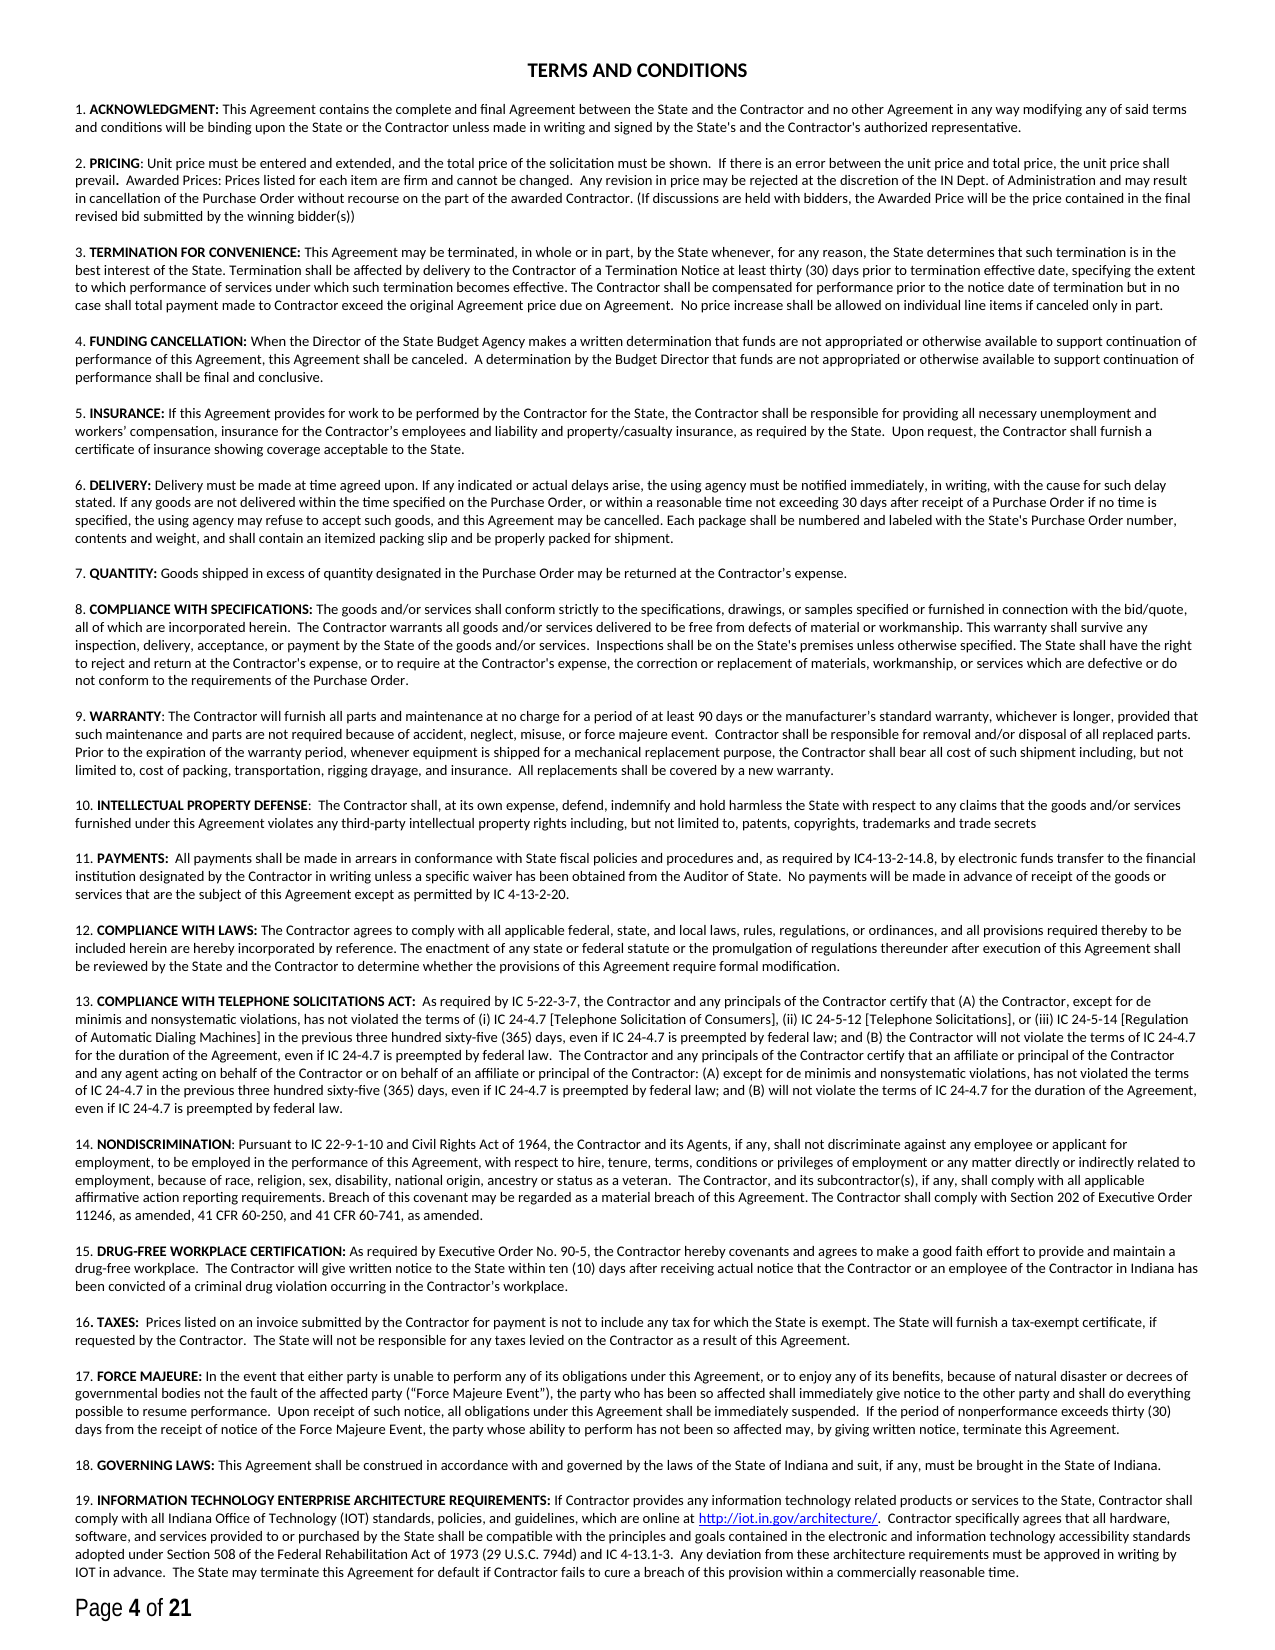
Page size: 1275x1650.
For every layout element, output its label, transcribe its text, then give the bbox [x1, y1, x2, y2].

text 1. ACKNOWLEDGMENT: This Agreement contains the complete and final Agreement between the State and the Contractor and no other Agreement in any way modifying any of said terms and conditions will be binding upon the State or the Contractor unless made in writing and signed by the State's and the Contractor's authorized representative. [75, 100, 1200, 136]
text 18. GOVERNING LAWS: This Agreement shall be construed in accordance with and governed by the laws of the State of and suit, if any, must be brought in the State of . [75, 1456, 1200, 1474]
title TERMS AND CONDITIONS [75, 57, 1200, 83]
text 6. DELIVERY: Delivery must be made at time agreed upon. If any indicated or actual delays arise, the using agency must be notified immediately, in writing, with the cause for such delay stated. If any goods are not delivered within the time specified on the Purchase Order, or within a reasonable time not exceeding 30 days after receipt of a Purchase Order if no time is specified, the using agency may refuse to accept such goods, and this Agreement may be cancelled. Each package shall be numbered and labeled with the State's Purchase Order number, contents and weight, and shall contain an itemized packing slip and be properly packed for shipment. [75, 476, 1200, 547]
text 15. DRUG-FREE WORKPLACE CERTIFICATION: As required by Executive Order No. 90-5, the Contractor hereby covenants and agrees to make a good faith effort to provide and maintain a drug-free workplace. The Contractor will give written notice to the State within ten (10) days after receiving actual notice that the Contractor or an employee of the Contractor in Indiana has been convicted of a criminal drug violation occurring in the Contractor’s workplace. [75, 1242, 1200, 1295]
text 8. COMPLIANCE WITH SPECIFICATIONS: The goods and/or services shall conform strictly to the specifications, drawings, or samples specified or furnished in connection with the bid/quote, all of which are incorporated herein. The Contractor warrants all goods and/or services delivered to be free from defects of material or workmanship. This warranty shall survive any inspection, delivery, acceptance, or payment by the State of the goods and/or services. Inspections shall be on the State's premises unless otherwise specified. The State shall have the right to reject and return at the Contractor's expense, or to require at the Contractor's expense, the correction or replacement of materials, workmanship, or services which are defective or do not conform to the requirements of the Purchase Order. [75, 600, 1200, 689]
text 4. FUNDING CANCELLATION: When the Director of the State Budget Agency makes a written determination that funds are not appropriated or otherwise available to support continuation of performance of this Agreement, this Agreement shall be canceled. A determination by the Budget Director that funds are not appropriated or otherwise available to support continuation of performance shall be final and conclusive. [75, 332, 1200, 386]
text 13. COMPLIANCE WITH TELEPHONE SOLICITATIONS ACT: As required by IC 5-22-3-7, the Contractor and any principals of the Contractor certify that (A) the Contractor, except for de minimis and nonsystematic violations, has not violated the terms of (i) IC 24-4.7 [Telephone Solicitation of Consumers], (ii) IC 24-5-12 [Telephone Solicitations], or (iii) IC 24-5-14 [Regulation of Automatic Dialing Machines] in the previous three hundred sixty-five (365) days, even if IC 24-4.7 is preempted by federal law; and (B) the Contractor will not violate the terms of IC 24-4.7 for the duration of the Agreement, even if IC 24-4.7 is preempted by federal law. The Contractor and any principals of the Contractor certify that an affiliate or principal of the Contractor and any agent acting on behalf of the Contractor or on behalf of an affiliate or principal of the Contractor: (A) except for de minimis and nonsystematic violations, has not violated the terms of IC 24-4.7 in the previous three hundred sixty-five (365) days, even if IC 24-4.7 is preempted by federal law; and (B) will not violate the terms of IC 24-4.7 for the duration of the Agreement, even if IC 24-4.7 is preempted by federal law. [75, 993, 1200, 1117]
text 5. INSURANCE: If this Agreement provides for work to be performed by the Contractor for the State, the Contractor shall be responsible for providing all necessary unemployment and workers’ compensation, insurance for the Contractor’s employees and liability and property/casualty insurance, as required by the State. Upon request, the Contractor shall furnish a certificate of insurance showing coverage acceptable to the State. [75, 404, 1200, 458]
text 7. QUANTITY: Goods shipped in excess of quantity designated in the Purchase Order may be returned at the Contractor’s expense. [75, 565, 1200, 583]
text 11. PAYMENTS: All payments shall be made in arrears in conformance with State fiscal policies and procedures and, as required by IC4-13-2-14.8, by electronic funds transfer to the financial institution designated by the Contractor in writing unless a specific waiver has been obtained from the Auditor of State. No payments will be made in advance of receipt of the goods or services that are the subject of this Agreement except as permitted by IC 4-13-2-20. [75, 850, 1200, 903]
text 19. INFORMATION TECHNOLOGY ARCHITECTURE REQUIREMENTS: If Contractor provides any information technology related products or services to the State, Contractor shall comply with all Indiana Office of Technology (IOT) standards, policies, and guidelines, which are online at http://iot.in.gov/architecture/. Contractor specifically agrees that all hardware, software, and services provided to or purchased by the State shall be compatible with the principles and goals contained in the electronic and information technology accessibility standards adopted under Section 508 of the Federal Rehabilitation Act of 1973 (29 U.S.C. 794d) and IC 4-13.1-3. Any deviation from these architecture requirements must be approved in writing by IOT in advance. The State may terminate this Agreement for default if Contractor fails to cure a breach of this provision within a commercially reasonable time. [75, 1492, 1200, 1581]
text 3. TERMINATION FOR CONVENIENCE: This Agreement may be terminated, in whole or in part, by the State whenever, for any reason, the State determines that such termination is in the best interest of the State. Termination shall be affected by delivery to the Contractor of a Termination Notice at least thirty (30) days prior to termination effective date, specifying the extent to which performance of services under which such termination becomes effective. The Contractor shall be compensated for performance prior to the notice date of termination but in no case shall total payment made to Contractor exceed the original Agreement price due on Agreement. No price increase shall be allowed on individual line items if canceled only in part. [75, 243, 1200, 314]
text 17. FORCE MAJEURE: In the event that either party is unable to perform any of its obligations under this Agreement, or to enjoy any of its benefits, because of natural disaster or decrees of governmental bodies not the fault of the affected party (“Force Majeure Event”), the party who has been so affected shall immediately give notice to the other party and shall do everything possible to resume performance. Upon receipt of such notice, all obligations under this Agreement shall be immediately suspended. If the period of nonperformance exceeds thirty (30) days from the receipt of notice of the Force Majeure Event, the party whose ability to perform has not been so affected may, by giving written notice, terminate this Agreement. [75, 1367, 1200, 1438]
text 10. INTELLECTUAL PROPERTY DEFENSE: The Contractor shall, at its own expense, defend, indemnify and hold harmless the State with respect to any claims that the goods and/or services furnished under this Agreement violates any third-party intellectual property rights including, but not limited to, patents, copyrights, trademarks and trade secrets [75, 796, 1200, 832]
text 12. COMPLIANCE WITH LAWS: The Contractor agrees to comply with all applicable federal, state, and local laws, rules, regulations, or ordinances, and all provisions required thereby to be included herein are hereby incorporated by reference. The enactment of any state or federal statute or the promulgation of regulations thereunder after execution of this Agreement shall be reviewed by the State and the Contractor to determine whether the provisions of this Agreement require formal modification. [75, 921, 1200, 975]
text 9. WARRANTY: The Contractor will furnish all parts and maintenance at no charge for a period of at least 90 days or the manufacturer’s standard warranty, whichever is longer, provided that such maintenance and parts are not required because of accident, neglect, misuse, or force majeure event. Contractor shall be responsible for removal and/or disposal of all replaced parts. Prior to the expiration of the warranty period, whenever equipment is shipped for a mechanical replacement purpose, the Contractor shall bear all cost of such shipment including, but not limited to, cost of packing, transportation, rigging drayage, and insurance. All replacements shall be covered by a new warranty. [75, 707, 1200, 778]
text 2. PRICING: Unit price must be entered and extended, and the total price of the solicitation must be shown. If there is an error between the unit price and total price, the unit price shall prevail. Awarded Prices: Prices listed for each item are firm and cannot be changed. Any revision in price may be rejected at the discretion of the IN Dept. of Administration and may result in cancellation of the Purchase Order without recourse on the part of the awarded Contractor. (If discussions are held with bidders, the Awarded Price will be the price contained in the final revised bid submitted by the winning bidder(s)) [75, 154, 1200, 225]
text 16. TAXES: Prices listed on an invoice submitted by the Contractor for payment is not to include any tax for which the State is exempt. The State will furnish a tax-exempt certificate, if requested by the Contractor. The State will not be responsible for any taxes levied on the Contractor as a result of this Agreement. [75, 1313, 1200, 1349]
text 14. NONDISCRIMINATION: Pursuant to IC 22-9-1-10 and Civil Rights Act of 1964, the Contractor and its Agents, if any, shall not discriminate against any employee or applicant for employment, to be employed in the performance of this Agreement, with respect to hire, tenure, terms, conditions or privileges of employment or any matter directly or indirectly related to employment, because of race, religion, sex, disability, national origin, ancestry or status as a veteran. The Contractor, and its subcontractor(s), if any, shall comply with all applicable affirmative action reporting requirements. Breach of this covenant may be regarded as a material breach of this Agreement. The Contractor shall comply with Section 202 of Executive Order 11246, as amended, 41 CFR 60-250, and 41 CFR 60-741, as amended. [75, 1135, 1200, 1224]
